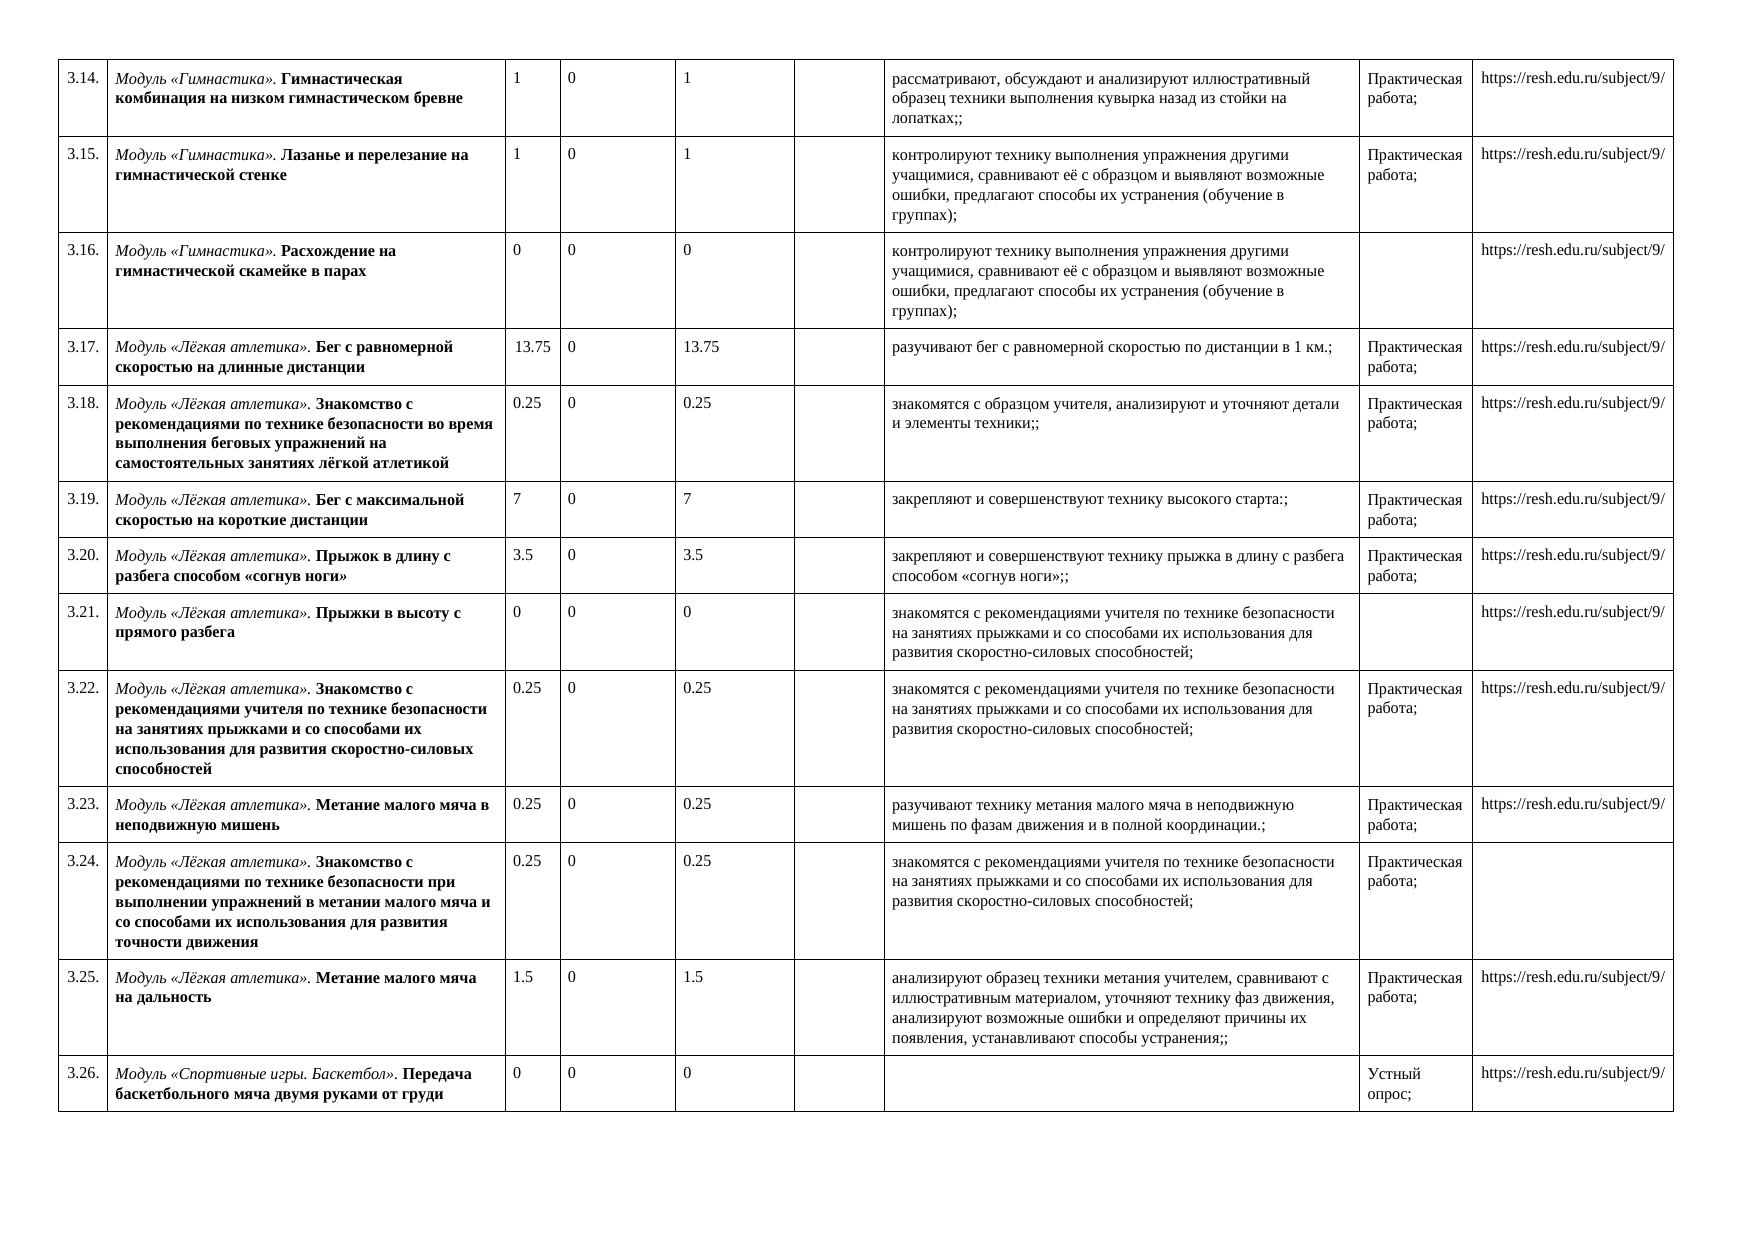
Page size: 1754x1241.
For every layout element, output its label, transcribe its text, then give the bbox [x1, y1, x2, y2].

table_cell знакомятся с рекомендациями учителя по технике безопасности на занятиях прыжками и со способами их использования для развития скоростно-силовых способностей; [885, 843, 1359, 959]
table_cell Практическая работа; [1360, 329, 1472, 384]
table_cell Модуль «Лёгкая атлетика». Метание малого мяча на дальность [108, 960, 505, 1055]
table_cell 0 [561, 671, 675, 786]
table_cell [795, 233, 884, 328]
table_header 1 [676, 60, 794, 136]
table_cell 1 [506, 137, 560, 232]
table_header рассматривают, обсуждают и анализируют иллюстративный образец техники выполнения кувырка назад из стойки на лопатках;; [885, 60, 1359, 136]
table_cell 3.15. [59, 137, 107, 232]
table_cell Модуль «Лёгкая атлетика». Метание малого мяча в неподвижную мишень [108, 787, 505, 842]
table_cell Практическая работа; [1360, 671, 1472, 786]
table_cell 0 [506, 1056, 560, 1111]
table_cell 13.75 [506, 329, 560, 384]
table_cell 0 [561, 787, 675, 842]
table_cell https://resh.edu.ru/subject/9/ [1473, 594, 1673, 670]
table_cell 0 [561, 329, 675, 384]
table_cell 0 [561, 843, 675, 959]
table_cell 1 [676, 137, 794, 232]
table_cell 0 [561, 137, 675, 232]
table_cell 3.25. [59, 960, 107, 1055]
table_cell Модуль «Гимнастика». Расхождение на гимнастической скамейке в парах [108, 233, 505, 328]
table_cell 3.21. [59, 594, 107, 670]
table_cell Модуль «Лёгкая атлетика». Бег с равномерной скоростью на длинные дистанции [108, 329, 505, 384]
table_cell контролируют технику выполнения упражнения другими учащимися, сравнивают её с образцом и выявляют возможные ошибки, предлагают способы их устранения (обучение в группах); [885, 233, 1359, 328]
table_cell Модуль «Лёгкая атлетика». Знакомство с рекомендациями по технике безопасности во время выполнения беговых упражнений на самостоятельных занятиях лёгкой атлетикой [108, 386, 505, 481]
table_header 0 [561, 60, 675, 136]
table_cell https://resh.edu.ru/subject/9/ [1473, 329, 1673, 384]
table_cell знакомятся с рекомендациями учителя по технике безопасности на занятиях прыжками и со способами их использования для развития скоростно-силовых способностей; [885, 671, 1359, 786]
table_cell 0.25 [506, 787, 560, 842]
table_cell 0.25 [506, 671, 560, 786]
table_cell Модуль «Спортивные игры. Баскетбол». Передача баскетбольного мяча двумя руками от груди [108, 1056, 505, 1111]
table_cell [795, 960, 884, 1055]
table_cell https://resh.edu.ru/subject/9/ [1473, 960, 1673, 1055]
table_header [795, 60, 884, 136]
table_cell 0 [561, 386, 675, 481]
table_cell Практическая работа; [1360, 787, 1472, 842]
table_cell 1.5 [676, 960, 794, 1055]
table_cell [795, 843, 884, 959]
table_cell закрепляют и совершенствуют технику прыжка в длину с разбега способом «согнув ноги»;; [885, 538, 1359, 593]
table_cell 3.26. [59, 1056, 107, 1111]
table_cell https://resh.edu.ru/subject/9/ [1473, 137, 1673, 232]
table_cell 0 [561, 594, 675, 670]
table_header https://resh.edu.ru/subject/9/ [1473, 60, 1673, 136]
table_cell 0.25 [506, 386, 560, 481]
table_header Модуль «Гимнастика». Гимнастическая комбинация на низком гимнастическом бревне [108, 60, 505, 136]
table_cell 13.75 [676, 329, 794, 384]
table_cell 0.25 [676, 787, 794, 842]
table_cell https://resh.edu.ru/subject/9/ [1473, 787, 1673, 842]
table_cell 0 [561, 960, 675, 1055]
table_cell 3.5 [506, 538, 560, 593]
table_cell [795, 671, 884, 786]
table_cell Практическая работа; [1360, 137, 1472, 232]
table_cell 3.16. [59, 233, 107, 328]
table_cell [795, 386, 884, 481]
table_cell [795, 787, 884, 842]
table_cell Модуль «Лёгкая атлетика». Бег с максимальной скоростью на короткие дистанции [108, 482, 505, 537]
table_cell 3.19. [59, 482, 107, 537]
table_cell https://resh.edu.ru/subject/9/ [1473, 538, 1673, 593]
table_cell 0 [561, 482, 675, 537]
table_cell 0.25 [676, 386, 794, 481]
table_cell разучивают бег с равномерной скоростью по дистанции в 1 км.; [885, 329, 1359, 384]
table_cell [1473, 1056, 1673, 1111]
table_cell [1360, 594, 1472, 670]
table_cell 0.25 [676, 671, 794, 786]
table_header 1 [506, 60, 560, 136]
table_cell [795, 329, 884, 384]
table_cell 3.18. [59, 386, 107, 481]
table_cell [1473, 843, 1673, 959]
table_cell 3.17. [59, 329, 107, 384]
table_cell 0 [561, 233, 675, 328]
table_cell Практическая работа; [1360, 538, 1472, 593]
table_cell [795, 594, 884, 670]
table_cell Практическая работа; [1360, 482, 1472, 537]
table_cell 7 [676, 482, 794, 537]
table_cell [885, 1056, 1359, 1111]
table_cell 7 [506, 482, 560, 537]
table_cell https://resh.edu.ru/subject/9/ [1473, 233, 1673, 328]
table_cell закрепляют и совершенствуют технику высокого старта:; [885, 482, 1359, 537]
table_cell анализируют образец техники метания учителем, сравнивают с иллюстративным материалом, уточняют технику фаз движения, анализируют возможные ошибки и определяют причины их появления, устанавливают способы устранения;; [885, 960, 1359, 1055]
table_cell [795, 137, 884, 232]
table_cell контролируют технику выполнения упражнения другими учащимися, сравнивают её с образцом и выявляют возможные ошибки, предлагают способы их устранения (обучение в группах); [885, 137, 1359, 232]
table_cell Устный опрос; [1360, 1056, 1472, 1111]
table_header 3.14. [59, 60, 107, 136]
table_cell 3.5 [676, 538, 794, 593]
table_cell 0 [506, 233, 560, 328]
table_cell [795, 482, 884, 537]
table_cell [795, 538, 884, 593]
table_cell 0.25 [506, 843, 560, 959]
table_cell https://resh.edu.ru/subject/9/ [1473, 386, 1673, 481]
table_cell 0 [561, 1056, 675, 1111]
table_cell https://resh.edu.ru/subject/9/ [1473, 671, 1673, 786]
table_cell 0 [676, 233, 794, 328]
table_cell 0.25 [676, 843, 794, 959]
table_cell Модуль «Гимнастика». Лазанье и перелезание на гимнастической стенке [108, 137, 505, 232]
table_cell знакомятся с рекомендациями учителя по технике безопасности на занятиях прыжками и со способами их использования для развития скоростно-силовых способностей; [885, 594, 1359, 670]
table_cell https://resh.edu.ru/subject/9/ [1473, 482, 1673, 537]
table_cell 0 [676, 594, 794, 670]
table_cell 3.22. [59, 671, 107, 786]
table_cell 3.23. [59, 787, 107, 842]
table_cell 3.20. [59, 538, 107, 593]
table_cell 0 [676, 1056, 794, 1111]
table_cell Модуль «Лёгкая атлетика». Прыжки в высоту с прямого разбега [108, 594, 505, 670]
table_cell 0 [506, 594, 560, 670]
table_header Практическая работа; [1360, 60, 1472, 136]
table_cell Практическая работа; [1360, 386, 1472, 481]
table_cell Модуль «Лёгкая атлетика». Знакомство с рекомендациями учителя по технике безопасности на занятиях прыжками и со способами их использования для развития скоростно-силовых способностей [108, 671, 505, 786]
table_cell 3.24. [59, 843, 107, 959]
table_cell Модуль «Лёгкая атлетика». Прыжок в длину с разбега способом «согнув ноги» [108, 538, 505, 593]
table_cell 1.5 [506, 960, 560, 1055]
table_cell Практическая работа; [1360, 843, 1472, 959]
table_cell знакомятся с образцом учителя, анализируют и уточняют детали и элементы техники;; [885, 386, 1359, 481]
table_cell [1360, 233, 1472, 328]
table_cell разучивают технику метания малого мяча в неподвижную мишень по фазам движения и в полной координации.; [885, 787, 1359, 842]
table_cell 0 [561, 538, 675, 593]
table_cell Модуль «Лёгкая атлетика». Знакомство с рекомендациями по технике безопасности при выполнении упражнений в метании малого мяча и со способами их использования для развития точности движения [108, 843, 505, 959]
table_cell Практическая работа; [1360, 960, 1472, 1055]
table_cell [795, 1056, 884, 1111]
